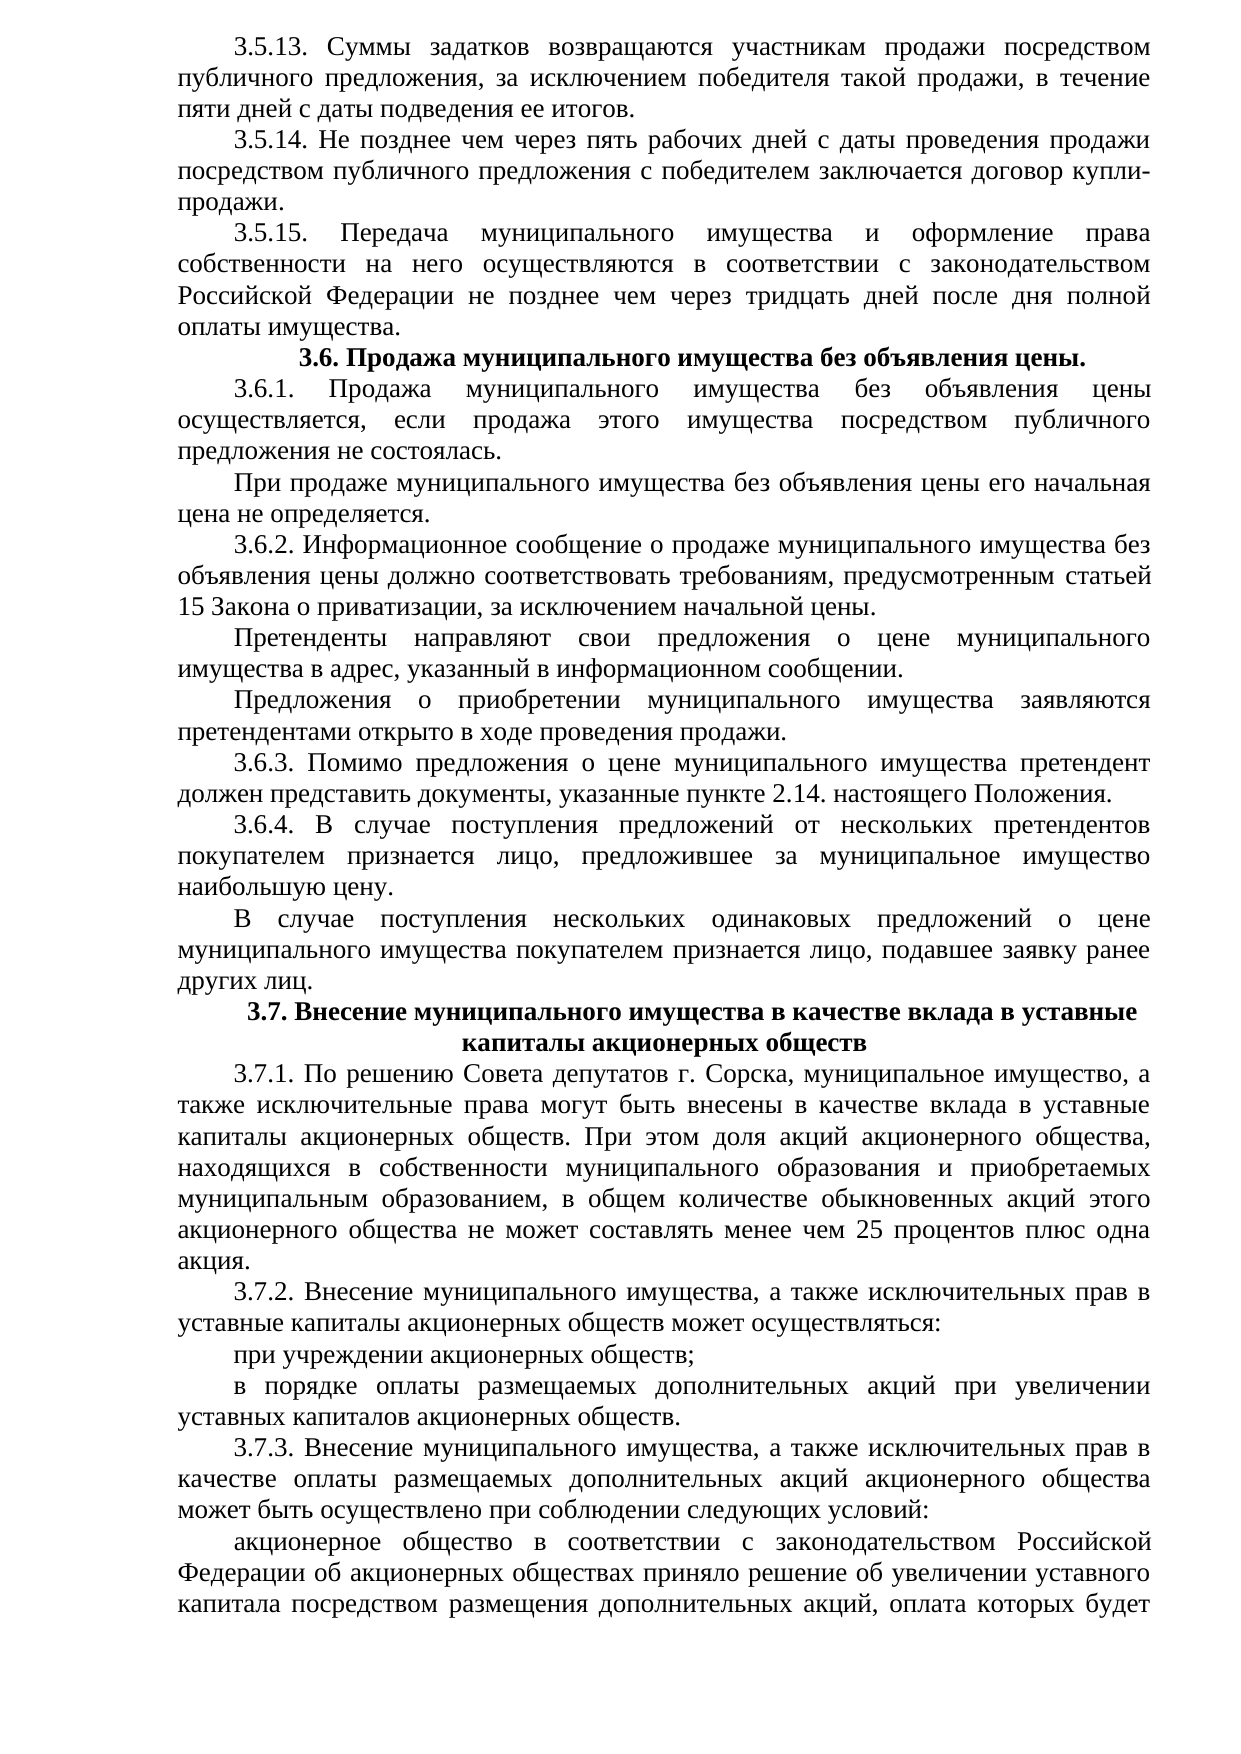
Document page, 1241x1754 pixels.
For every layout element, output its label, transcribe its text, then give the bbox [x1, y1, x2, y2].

text 3.7.2. Внесение муниципального имущества, а также исключительных прав в уставные капиталы акционерных обществ может осуществляться: [177, 1275, 1152, 1338]
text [177, 1524, 1152, 1618]
text 3.6.2. Информационное сообщение о продаже муниципального имущества без объявления цены должно соответствовать требованиям, предусмотренным статьей 15 Закона о приватизации, за исключением начальной цены. [177, 528, 1152, 621]
text при учреждении акционерных обществ; [177, 1338, 1152, 1369]
text в порядке оплаты размещаемых дополнительных акций при увеличении уставных капиталов акционерных обществ. [177, 1369, 1152, 1431]
text 3.7.1. По решению Совета депутатов г. Сорска, муниципальное имущество, а также исключительные права могут быть внесены в качестве вклада в уставные капиталы акционерных обществ. При этом доля акций акционерного общества, находящихся в собственности муниципального образования и приобретаемых муниципальным образованием, в общем количестве обыкновенных акций этого акционерного общества не может составлять менее чем 25 процентов плюс одна акция. [177, 1057, 1152, 1275]
text При продаже муниципального имущества без объявления цены его начальная цена не определяется. [177, 466, 1152, 528]
text 3.5.14. Не позднее чем через пять рабочих дней с даты проведения продажи посредством публичного предложения с победителем заключается договор купли-продажи. [177, 123, 1152, 216]
text В случае поступления нескольких одинаковых предложений о цене муниципального имущества покупателем признается лицо, подавшее заявку ранее других лиц. [177, 902, 1152, 995]
text 3.6.1. Продажа муниципального имущества без объявления цены осуществляется, если продажа этого имущества посредством публичного предложения не состоялась. [177, 372, 1152, 466]
text Предложения о приобретении муниципального имущества заявляются претендентами открыто в ходе проведения продажи. [177, 684, 1152, 746]
text 3.6.3. Помимо предложения о цене муниципального имущества претендент должен представить документы, указанные пункте 2.14. настоящего Положения. [177, 746, 1152, 808]
text 3.6.4. В случае поступления предложений от нескольких претендентов покупателем признается лицо, предложившее за муниципальное имущество наибольшую цену. [177, 808, 1152, 902]
text 3.7. Внесение муниципального имущества в качестве вклада в уставные капиталы акционерных обществ [177, 995, 1152, 1057]
text Претенденты направляют свои предложения о цене муниципального имущества в адрес, указанный в информационном сообщении. [177, 621, 1152, 684]
text 3.5.13. Суммы задатков возвращаются участникам продажи посредством публичного предложения, за исключением победителя такой продажи, в течение пяти дней с даты подведения ее итогов. [177, 29, 1152, 123]
text 3.7.3. Внесение муниципального имущества, а также исключительных прав в качестве оплаты размещаемых дополнительных акций акционерного общества может быть осуществлено при соблюдении следующих условий: [177, 1431, 1152, 1524]
text 3.5.15. Передача муниципального имущества и оформление права собственности на него осуществляются в соответствии с законодательством Российской Федерации не позднее чем через тридцать дней после дня полной оплаты имущества. [177, 216, 1152, 341]
text 3.6. Продажа муниципального имущества без объявления цены. [177, 341, 1152, 372]
